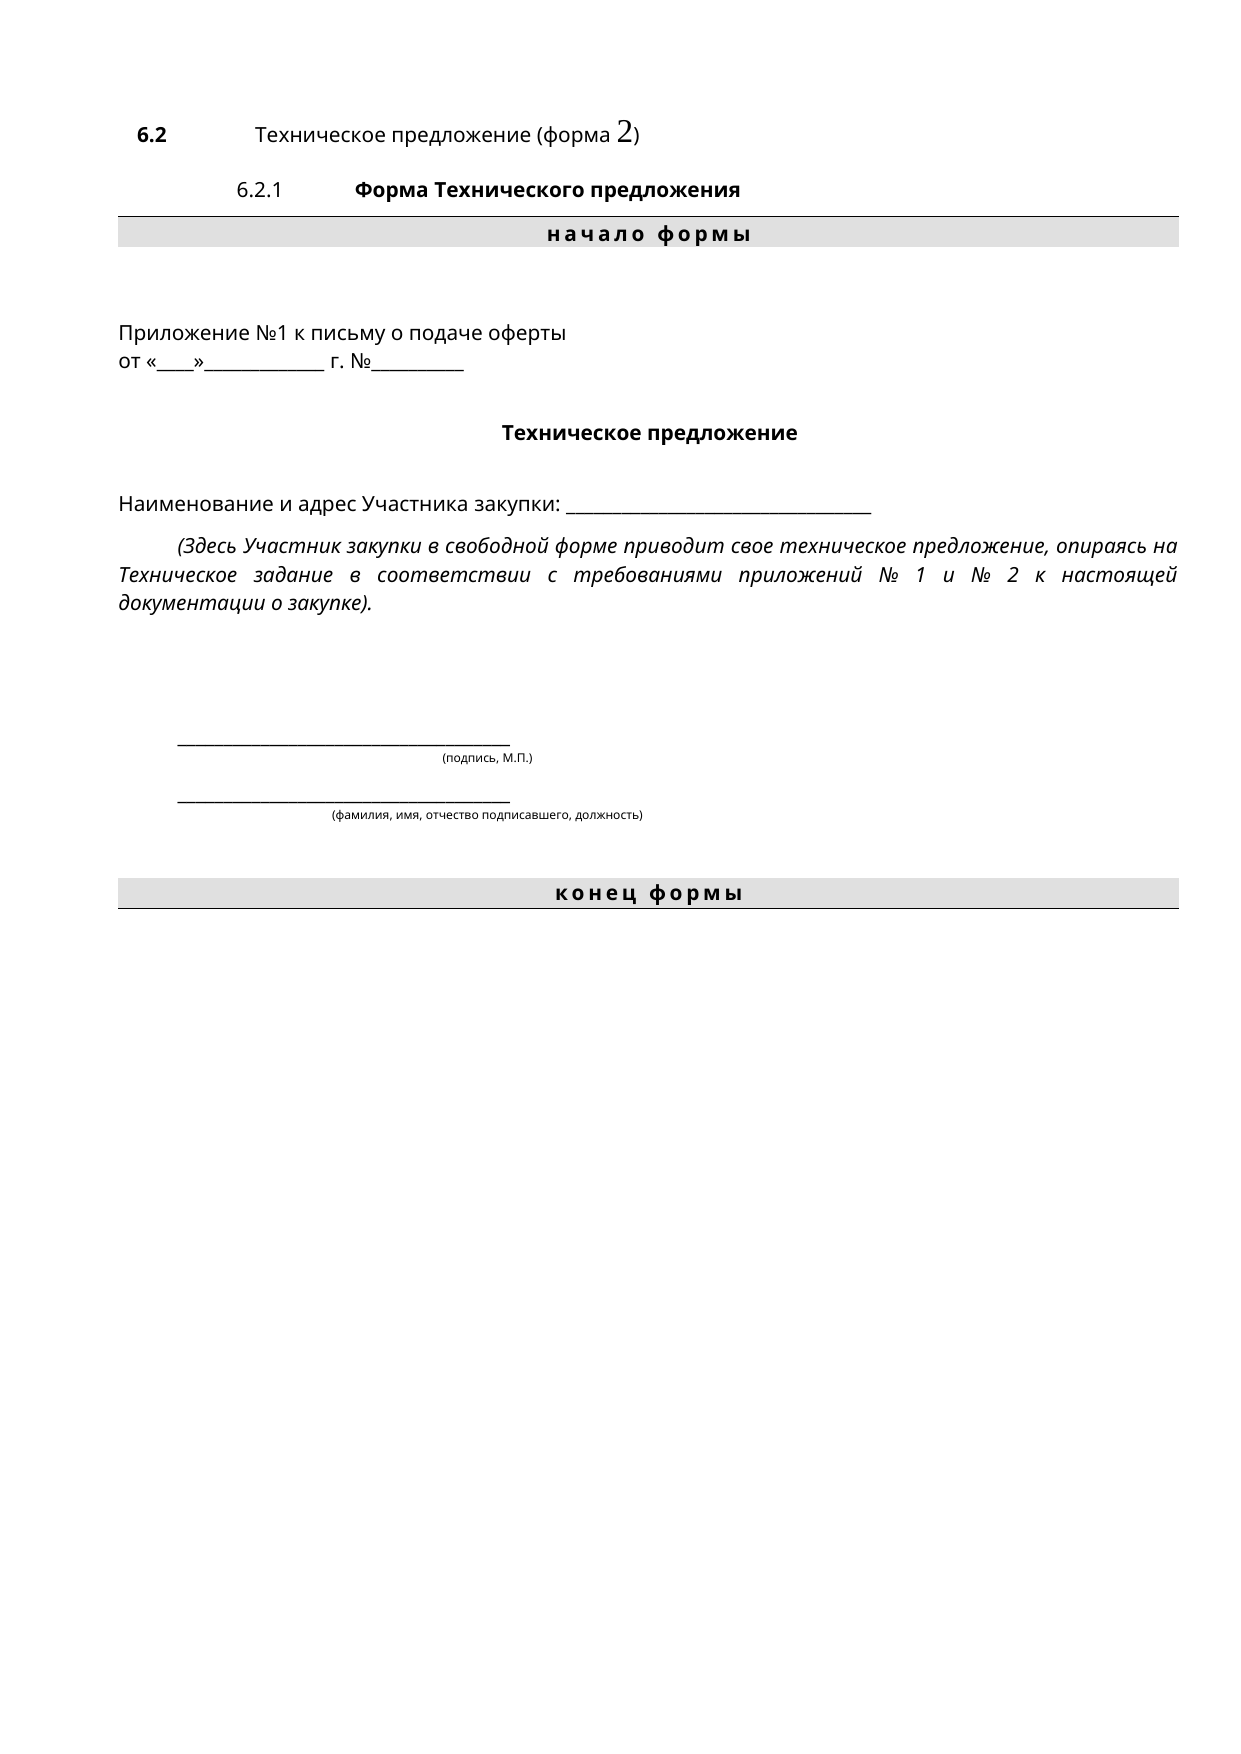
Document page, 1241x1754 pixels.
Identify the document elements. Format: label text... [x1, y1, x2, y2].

text конец формы [118, 878, 1179, 908]
text начало формы [118, 217, 1179, 247]
text Техническое предложение [118, 418, 1181, 446]
text (Здесь Участник закупки в свободной форме приводит свое техническое предложение, опираясь на Техническое задание в соответствии с требованиями приложений № 1 и № 2 к настоящей документации о закупке). [118, 531, 1181, 617]
list Форма Технического предложения [236, 175, 1181, 203]
text Наименование и адрес Участника закупки: _________________________________ [118, 489, 1181, 517]
text (фамилия, имя, отчество подписавшего, должность) [118, 807, 797, 835]
subtitle Техническое предложение (форма 2) [137, 111, 1181, 150]
text (подпись, М.П.) [118, 750, 797, 778]
text ____________________________________ [118, 778, 1181, 807]
text ____________________________________ [118, 721, 1181, 750]
text Приложение №1 к письму о подаче оферты от «____»_____________ г. №__________ [118, 318, 1181, 375]
